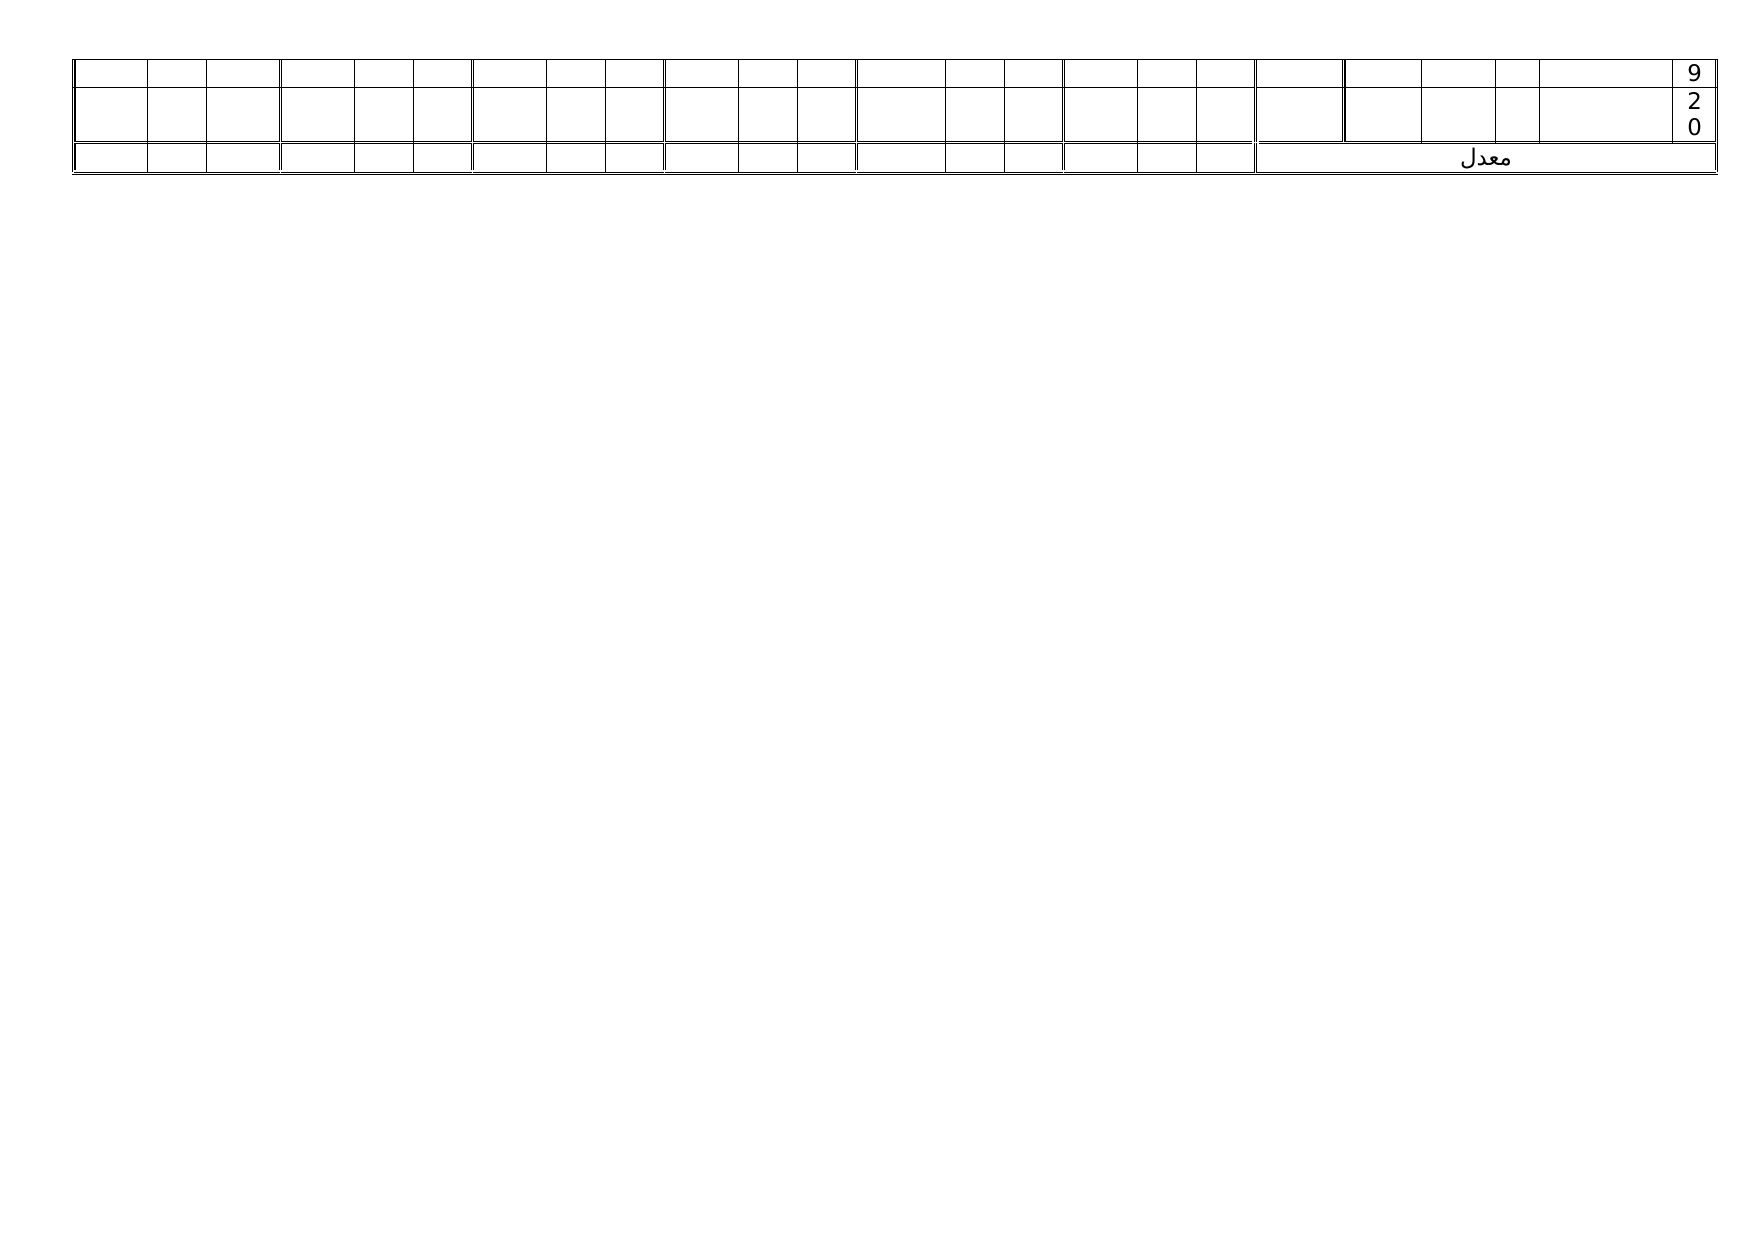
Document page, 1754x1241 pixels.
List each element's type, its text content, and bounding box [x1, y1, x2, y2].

table_cell [1197, 141, 1255, 172]
table_cell [1065, 60, 1137, 87]
table_cell [148, 60, 206, 87]
table_cell [547, 60, 605, 87]
table_cell [1422, 60, 1495, 87]
table_cell [946, 144, 1004, 172]
table_cell [606, 88, 663, 141]
table_cell [739, 144, 797, 172]
table_cell [1005, 60, 1062, 87]
table_cell [1346, 60, 1421, 87]
table_cell [1138, 144, 1196, 172]
table_cell [666, 88, 738, 141]
table_cell [858, 88, 945, 141]
table_cell [414, 141, 473, 172]
table_cell [606, 60, 663, 87]
table_cell [148, 144, 206, 172]
table_cell [739, 60, 797, 87]
table_cell [665, 144, 738, 172]
table_cell [547, 88, 605, 141]
table_cell [946, 88, 1004, 141]
table_cell 19 [1673, 60, 1715, 87]
table_cell [1138, 88, 1196, 141]
table_cell [355, 60, 413, 87]
table_cell [414, 60, 471, 87]
table_cell [1065, 88, 1137, 141]
table_cell [798, 60, 855, 87]
table_cell [1257, 88, 1342, 141]
table_cell [414, 88, 471, 141]
table_cell [474, 60, 546, 87]
table_cell [1138, 60, 1196, 87]
table_cell [76, 60, 147, 87]
table_cell [1197, 60, 1254, 87]
table_cell [282, 60, 354, 87]
table_cell [1496, 60, 1539, 87]
table_cell [1257, 60, 1342, 87]
table_cell [1005, 88, 1062, 141]
table_cell [281, 144, 354, 172]
table_cell [1540, 88, 1672, 141]
table_cell [1005, 144, 1063, 172]
table_cell [76, 88, 147, 141]
table_cell [666, 60, 738, 87]
table_cell [207, 88, 279, 141]
table_cell [857, 144, 945, 172]
table_cell [207, 141, 281, 172]
table_cell [798, 141, 857, 172]
table_cell [473, 144, 546, 172]
table_cell [282, 88, 354, 141]
table_cell [858, 60, 945, 87]
table_cell [355, 88, 413, 141]
table_cell [474, 88, 546, 141]
table_cell [1422, 88, 1495, 141]
table_cell [606, 144, 664, 172]
table_cell [74, 144, 147, 172]
table_cell [1496, 88, 1539, 141]
table_cell [207, 60, 279, 87]
table_cell [1197, 88, 1254, 141]
table_cell [946, 60, 1004, 87]
table_cell 20 [1673, 88, 1715, 141]
table_cell [1540, 60, 1672, 87]
table_cell [1063, 144, 1137, 172]
table_cell [1346, 88, 1421, 141]
table_cell معدل [1255, 141, 1717, 172]
table_cell [739, 88, 797, 141]
table_cell [798, 88, 855, 141]
table_cell [148, 88, 206, 141]
table_cell [547, 144, 605, 172]
table_cell [355, 144, 413, 172]
